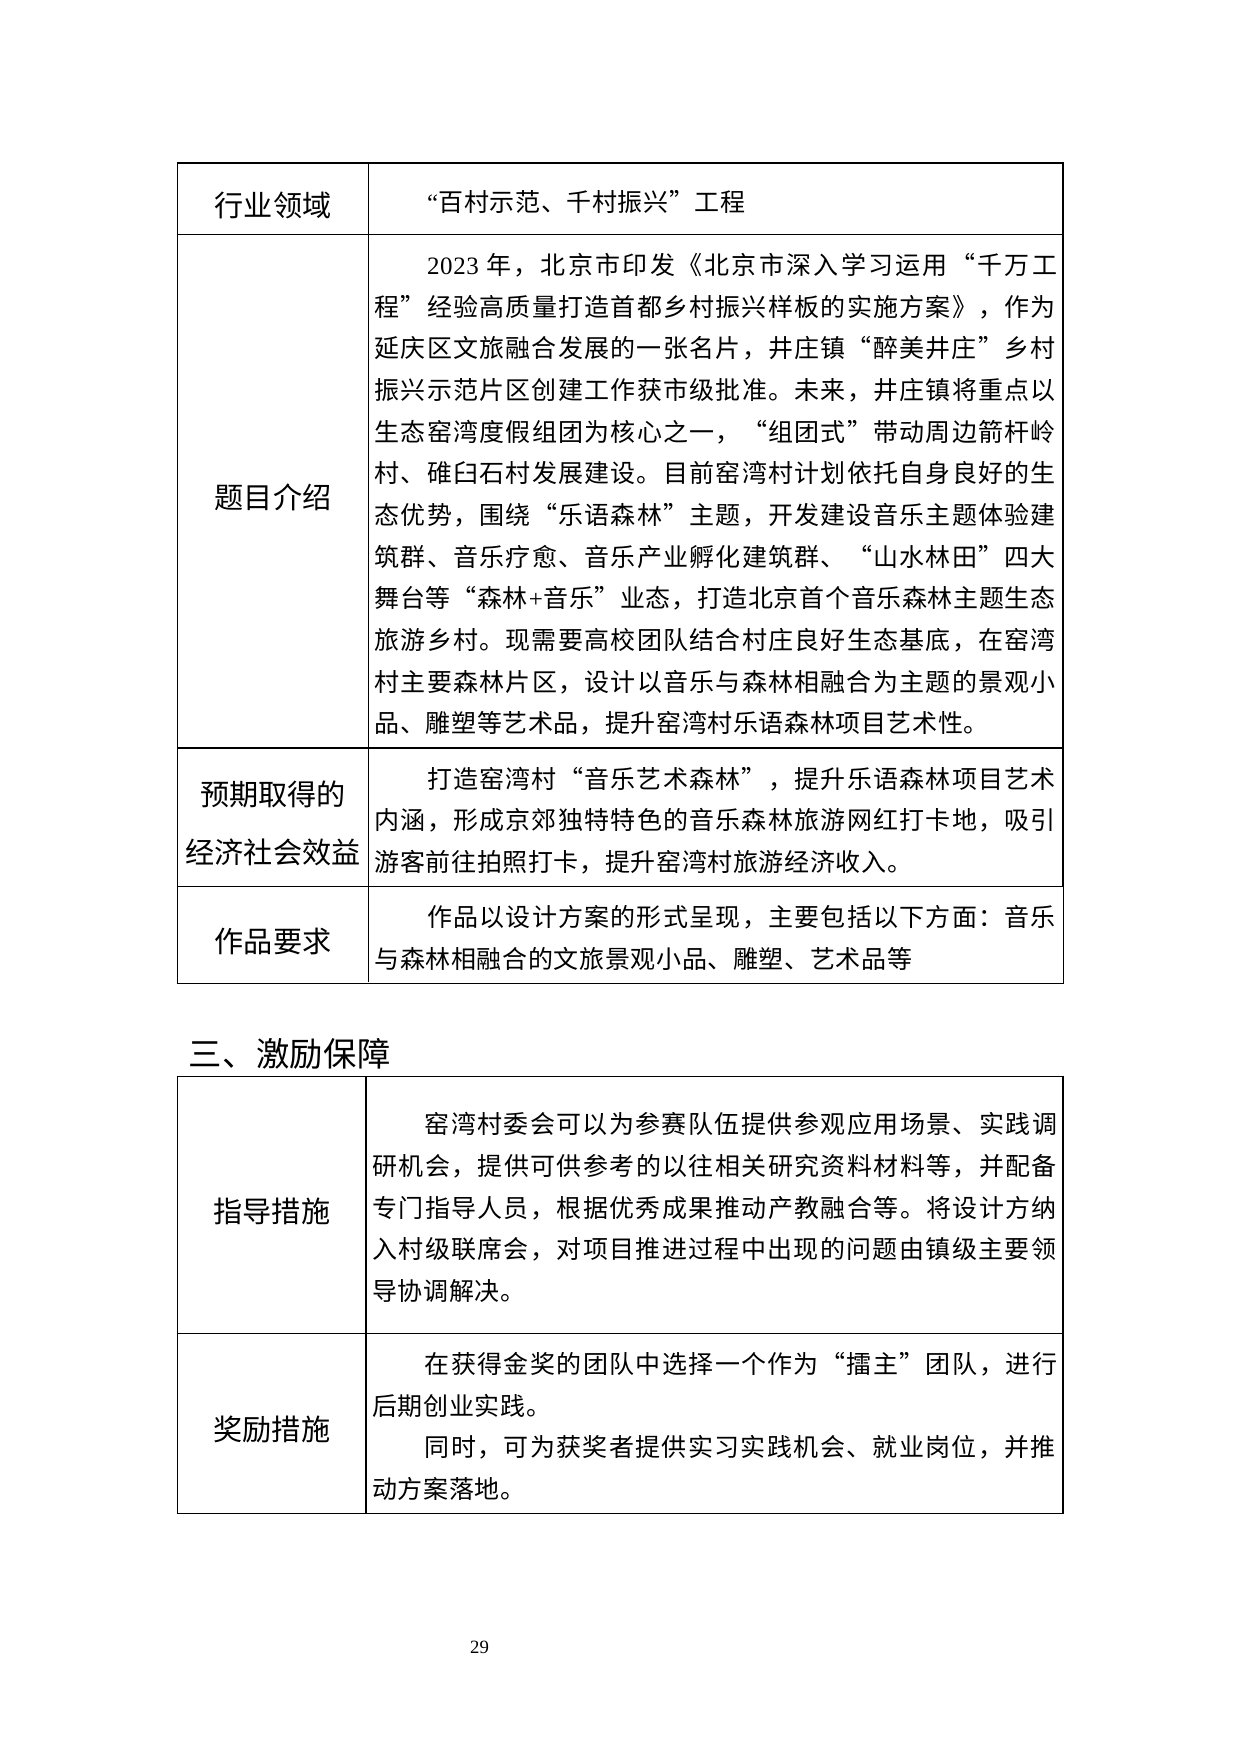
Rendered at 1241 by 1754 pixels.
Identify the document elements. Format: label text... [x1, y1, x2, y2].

table_cell 作品要求 [178, 887, 368, 982]
table_cell 打造窑湾村“音乐艺术森林”，提升乐语森林项目艺术内涵，形成京郊独特特色的音乐森林旅游网红打卡地，吸引游客前往拍照打卡，提升窑湾村旅游经济收入。 [369, 749, 1062, 886]
table_header 窑湾村委会可以为参赛队伍提供参观应用场景、实践调研机会，提供可供参考的以往相关研究资料材料等，并配备专门指导人员，根据优秀成果推动产教融合等。将设计方纳入村级联席会，对项目推进过程中出现的问题由镇级主要领导协调解决。 [367, 1077, 1062, 1332]
text 三、激励保障 [188, 1030, 1052, 1076]
table_cell 题目介绍 [178, 235, 368, 747]
table_cell 作品以设计方案的形式呈现，主要包括以下方面：音乐与森林相融合的文旅景观小品、雕塑、艺术品等 [369, 887, 1063, 982]
table_cell “百村示范、千村振兴”工程 [369, 164, 1062, 234]
table_cell 在获得金奖的团队中选择一个作为“擂主”团队，进行后期创业实践。 同时，可为获奖者提供实习实践机会、就业岗位，并推动方案落地。 [367, 1334, 1062, 1512]
table_cell 2023年，北京市印发《北京市深入学习运用“千万工程”经验高质量打造首都乡村振兴样板的实施方案》，作为延庆区文旅融合发展的一张名片，井庄镇“醉美井庄”乡村振兴示范片区创建工作获市级批准。未来，井庄镇将重点以生态窑湾度假组团为核心之一，“组团式”带动周边箭杆岭村、碓臼石村发展建设。目前窑湾村计划依托自身良好的生态优势，围绕“乐语森林”主题，开发建设音乐主题体验建筑群、音乐疗愈、音乐产业孵化建筑群、“山水林田”四大舞台等“森林+音乐”业态，打造北京首个音乐森林主题生态旅游乡村。现需要高校团队结合村庄良好生态基底，在窑湾村主要森林片区，设计以音乐与森林相融合为主题的景观小品、雕塑等艺术品，提升窑湾村乐语森林项目艺术性。 [369, 235, 1062, 747]
table_cell 行业领域 [178, 164, 368, 234]
table_cell 预期取得的 经济社会效益 [178, 749, 368, 886]
table_cell 奖励措施 [178, 1334, 365, 1512]
table_header 指导措施 [178, 1077, 365, 1332]
